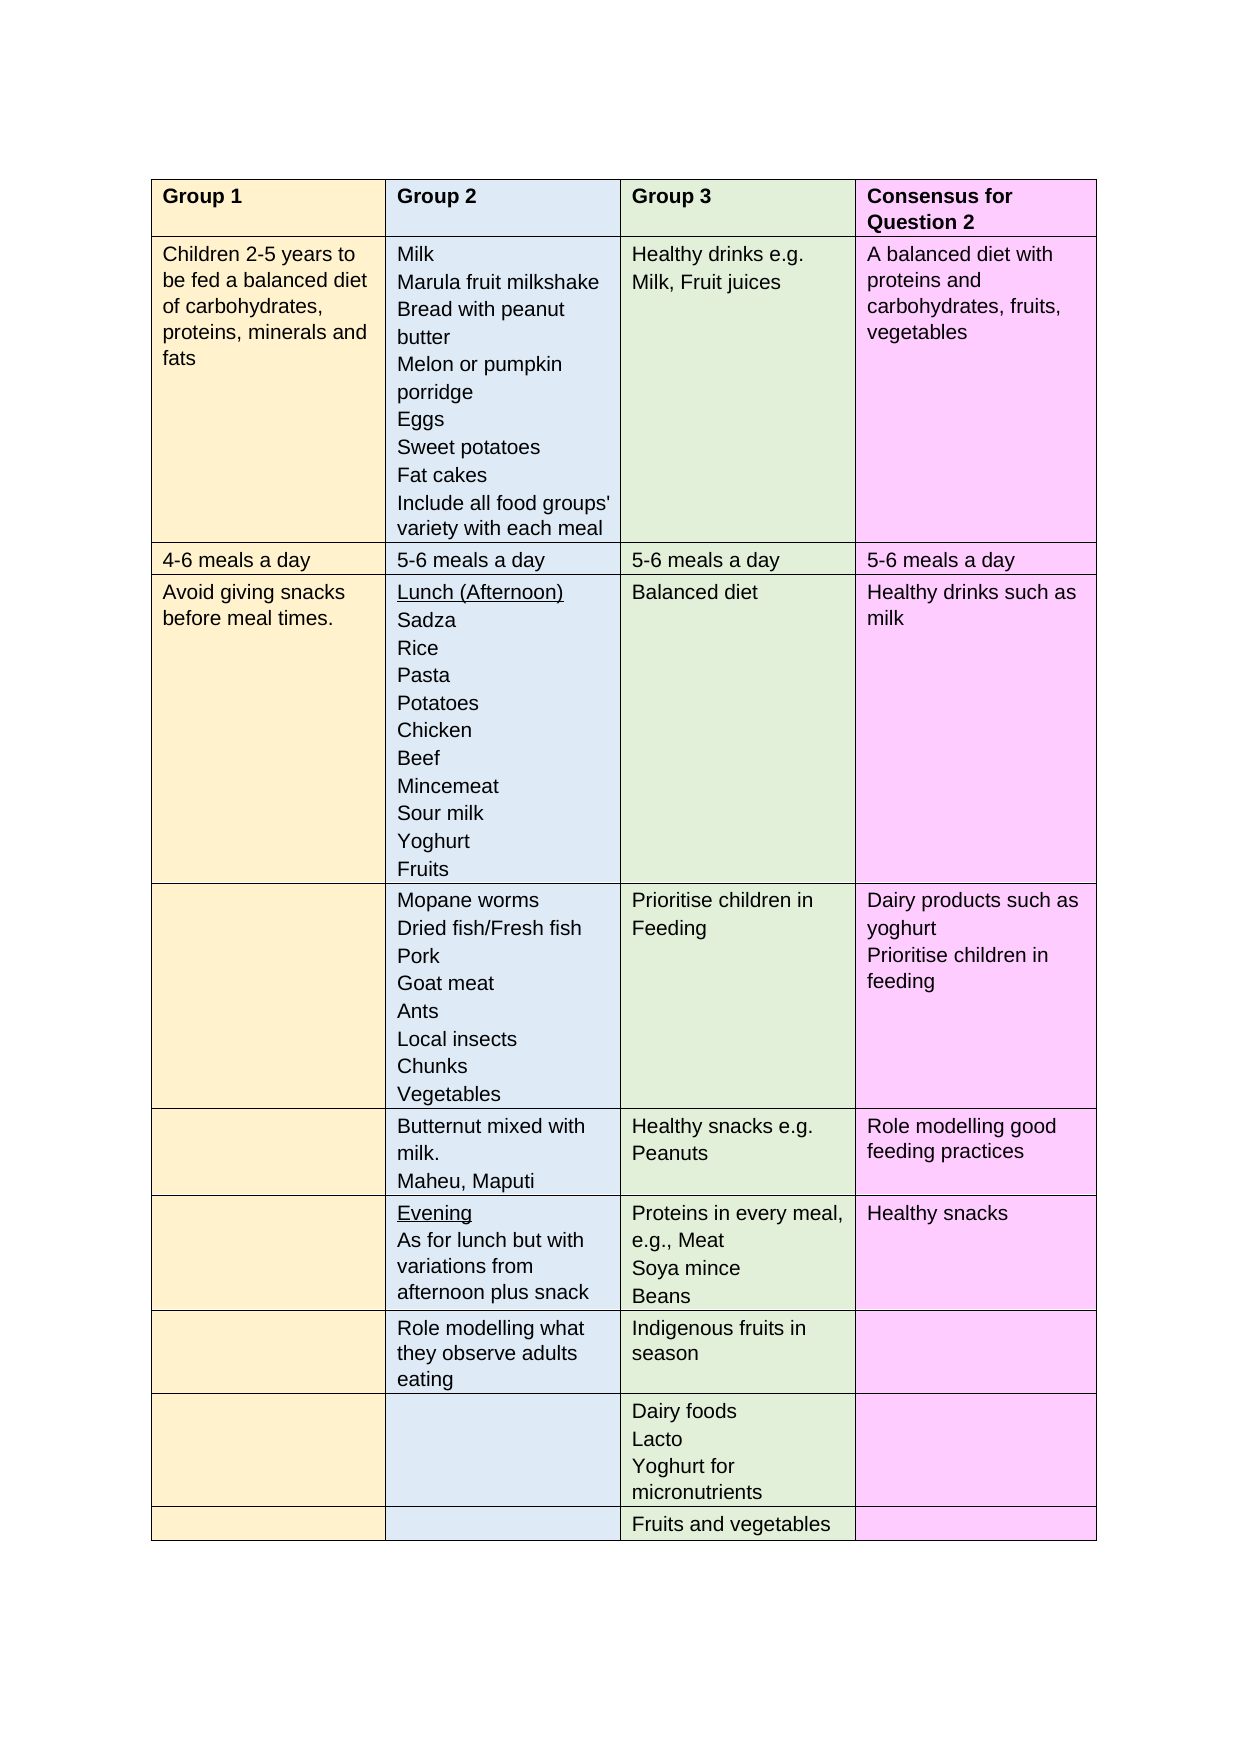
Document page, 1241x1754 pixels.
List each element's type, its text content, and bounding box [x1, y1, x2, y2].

table_cell [386, 1394, 620, 1506]
table_cell [152, 1394, 385, 1506]
table_cell Milk Marula fruit milkshake Bread with peanut butter Melon or pumpkin porridge Eggs Sweet potatoes Fat cakes Include all food groups' variety with each meal [386, 237, 620, 542]
table_cell Mopane worms Dried fish/Fresh fish Pork Goat meat Ants Local insects Chunks Vegetables [386, 884, 620, 1108]
table_cell Role modelling good feeding practices [856, 1109, 1096, 1194]
table_cell [856, 1394, 1096, 1506]
table_header Group 3 [621, 180, 855, 236]
table_cell Fruits and vegetables [621, 1507, 855, 1540]
table_cell Avoid giving snacks before meal times. [152, 575, 385, 882]
table_header Group 1 [152, 180, 385, 236]
table_cell A balanced diet with proteins and carbohydrates, fruits, vegetables [856, 237, 1096, 542]
table_cell [152, 1311, 385, 1393]
table_cell Healthy drinks e.g. Milk, Fruit juices [621, 237, 855, 542]
table_cell Lunch (Afternoon) Sadza Rice Pasta Potatoes Chicken Beef Mincemeat Sour milk Yoghurt Fruits [386, 575, 620, 882]
table_cell Role modelling what they observe adults eating [386, 1311, 620, 1393]
table_cell [152, 1196, 385, 1309]
table_cell Proteins in every meal, e.g., Meat Soya mince Beans [621, 1196, 855, 1309]
table_cell Dairy foods Lacto Yoghurt for micronutrients [621, 1394, 855, 1506]
table_cell [386, 1507, 620, 1540]
table_cell [152, 1507, 385, 1540]
table_cell Butternut mixed with milk. Maheu, Maputi [386, 1109, 620, 1194]
table_cell [856, 1311, 1096, 1393]
table_cell Prioritise children in Feeding [621, 884, 855, 1108]
table_cell 5-6 meals a day [386, 543, 620, 574]
table_cell 4-6 meals a day [152, 543, 385, 574]
table_cell Healthy snacks [856, 1196, 1096, 1309]
table_cell [152, 1109, 385, 1194]
table_cell 5-6 meals a day [621, 543, 855, 574]
table_cell 5-6 meals a day [856, 543, 1096, 574]
table_cell [152, 884, 385, 1108]
table_cell Healthy drinks such as milk [856, 575, 1096, 882]
table_cell [856, 1507, 1096, 1540]
table_cell Children 2-5 years to be fed a balanced diet of carbohydrates, proteins, minerals and fats [152, 237, 385, 542]
table_cell Healthy snacks e.g. Peanuts [621, 1109, 855, 1194]
table_cell Indigenous fruits in season [621, 1311, 855, 1393]
table_cell Evening As for lunch but with variations from afternoon plus snack [386, 1196, 620, 1309]
table_header Group 2 [386, 180, 620, 236]
table_cell Dairy products such as yoghurt Prioritise children in feeding [856, 884, 1096, 1108]
table_cell Balanced diet [621, 575, 855, 882]
table_header Consensus for Question 2 [856, 180, 1096, 236]
